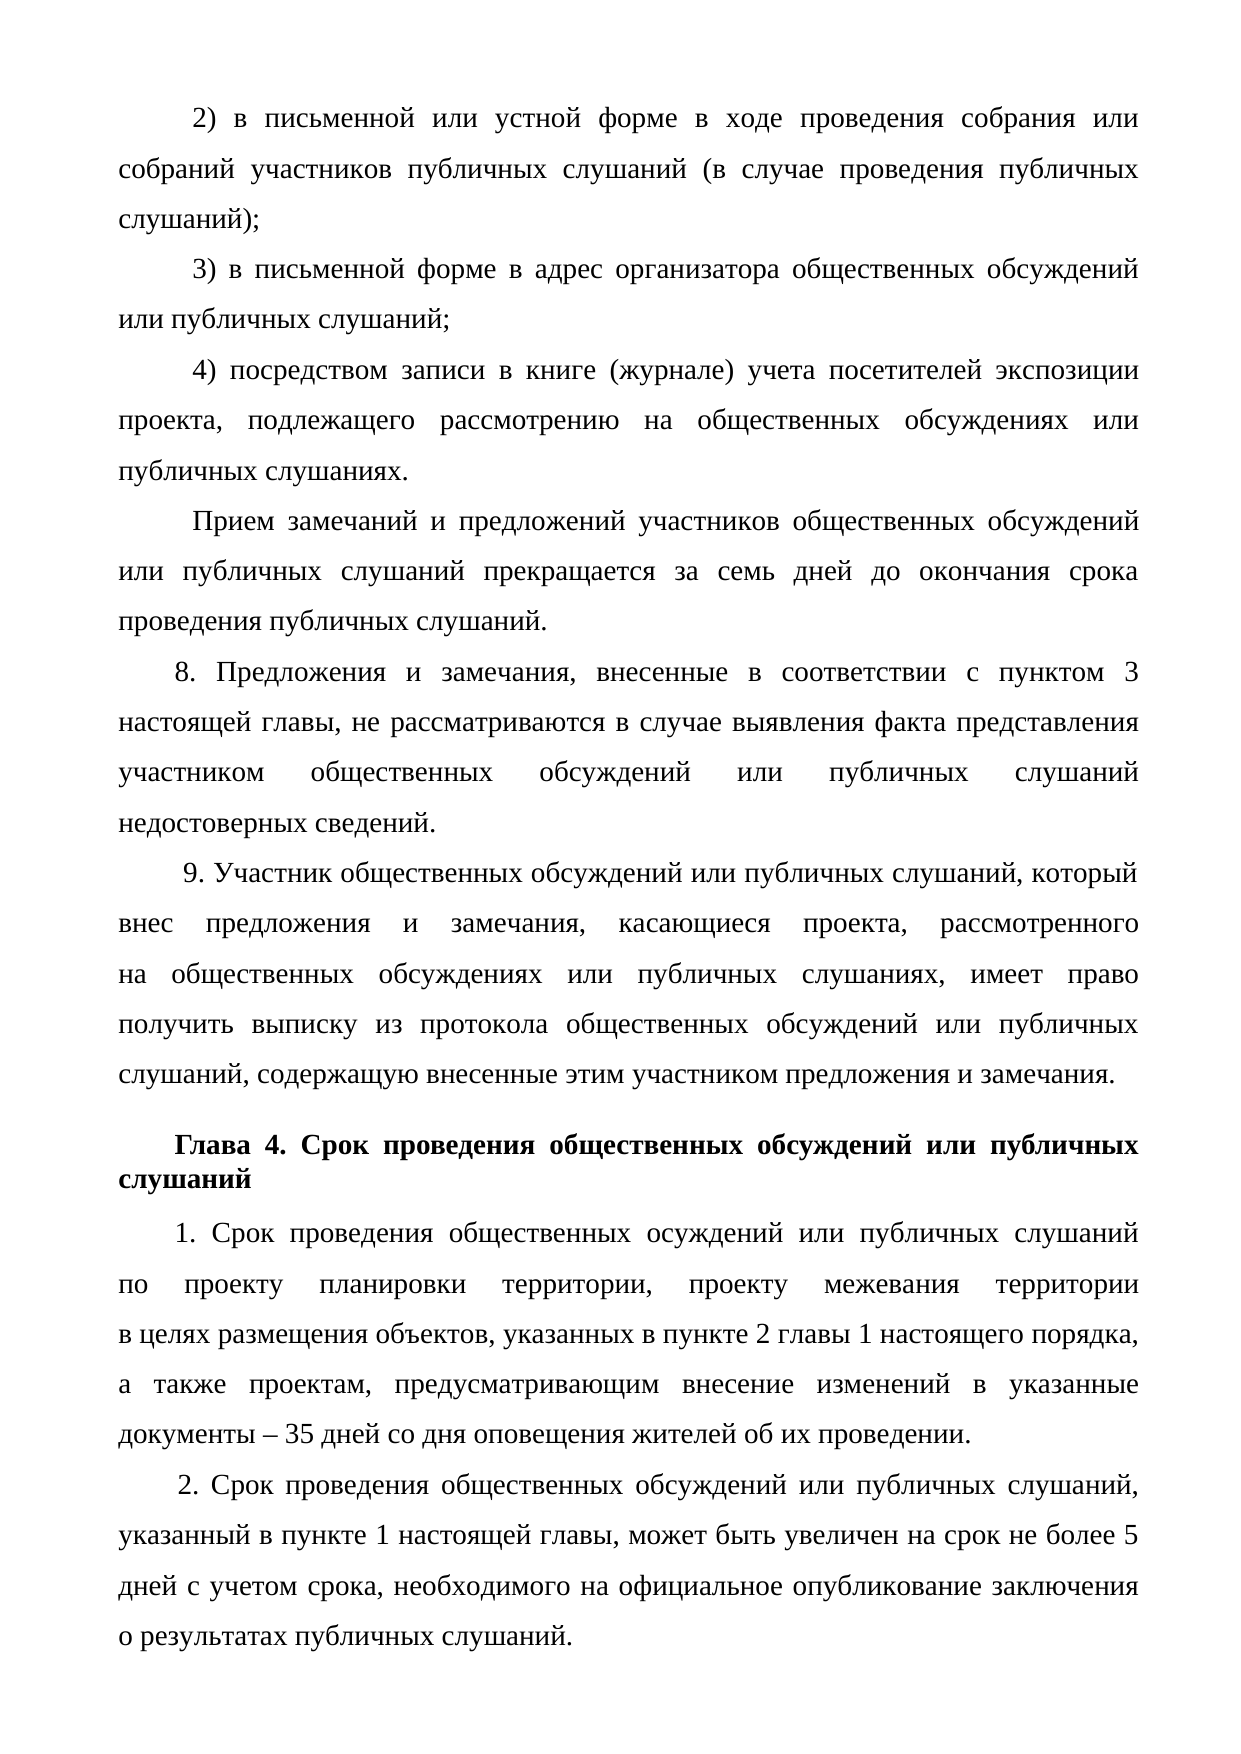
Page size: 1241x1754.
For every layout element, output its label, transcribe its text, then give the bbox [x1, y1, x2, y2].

text 1. Срок проведения общественных осуждений или публичных слушаний по проекту планировки территории, проекту межевания территории в целях размещения объектов, указанных в пункте 2 главы 1 настоящего порядка, а также проектам, предусматривающим внесение изменений в указанные документы – 35 дней со дня оповещения жителей об их проведении. [118, 1215, 1140, 1450]
text 8. Предложения и замечания, внесенные в соответствии с пунктом 3 настоящей главы, не рассматриваются в случае выявления факта представления участником общественных обсуждений или публичных слушаний недостоверных сведений. [118, 654, 1140, 838]
text 9. Участник общественных обсуждений или публичных слушаний, который внес предложения и замечания, касающиеся проекта, рассмотренного на общественных обсуждениях или публичных слушаниях, имеет право получить выписку из протокола общественных обсуждений или публичных слушаний, содержащую внесенные этим участником предложения и замечания. [118, 855, 1140, 1090]
text 4) посредством записи в книге (журнале) учета посетителей экспозиции проекта, подлежащего рассмотрению на общественных обсуждениях или публичных слушаниях. [118, 352, 1140, 486]
text 2. Срок проведения общественных обсуждений или публичных слушаний, указанный в пункте 1 настоящей главы, может быть увеличен на срок не более 5 дней с учетом срока, необходимого на официальное опубликование заключения о результатах публичных слушаний. [118, 1467, 1140, 1651]
text 2) в письменной или устной форме в ходе проведения собрания или собраний участников публичных слушаний (в случае проведения публичных слушаний); [118, 100, 1140, 234]
text Прием замечаний и предложений участников общественных обсуждений или публичных слушаний прекращается за семь дней до окончания срока проведения публичных слушаний. [118, 503, 1140, 637]
text 3) в письменной форме в адрес организатора общественных обсуждений или публичных слушаний; [118, 251, 1140, 335]
subtitle Глава 4. Срок проведения общественных обсуждений или публичных слушаний [118, 1127, 1140, 1194]
